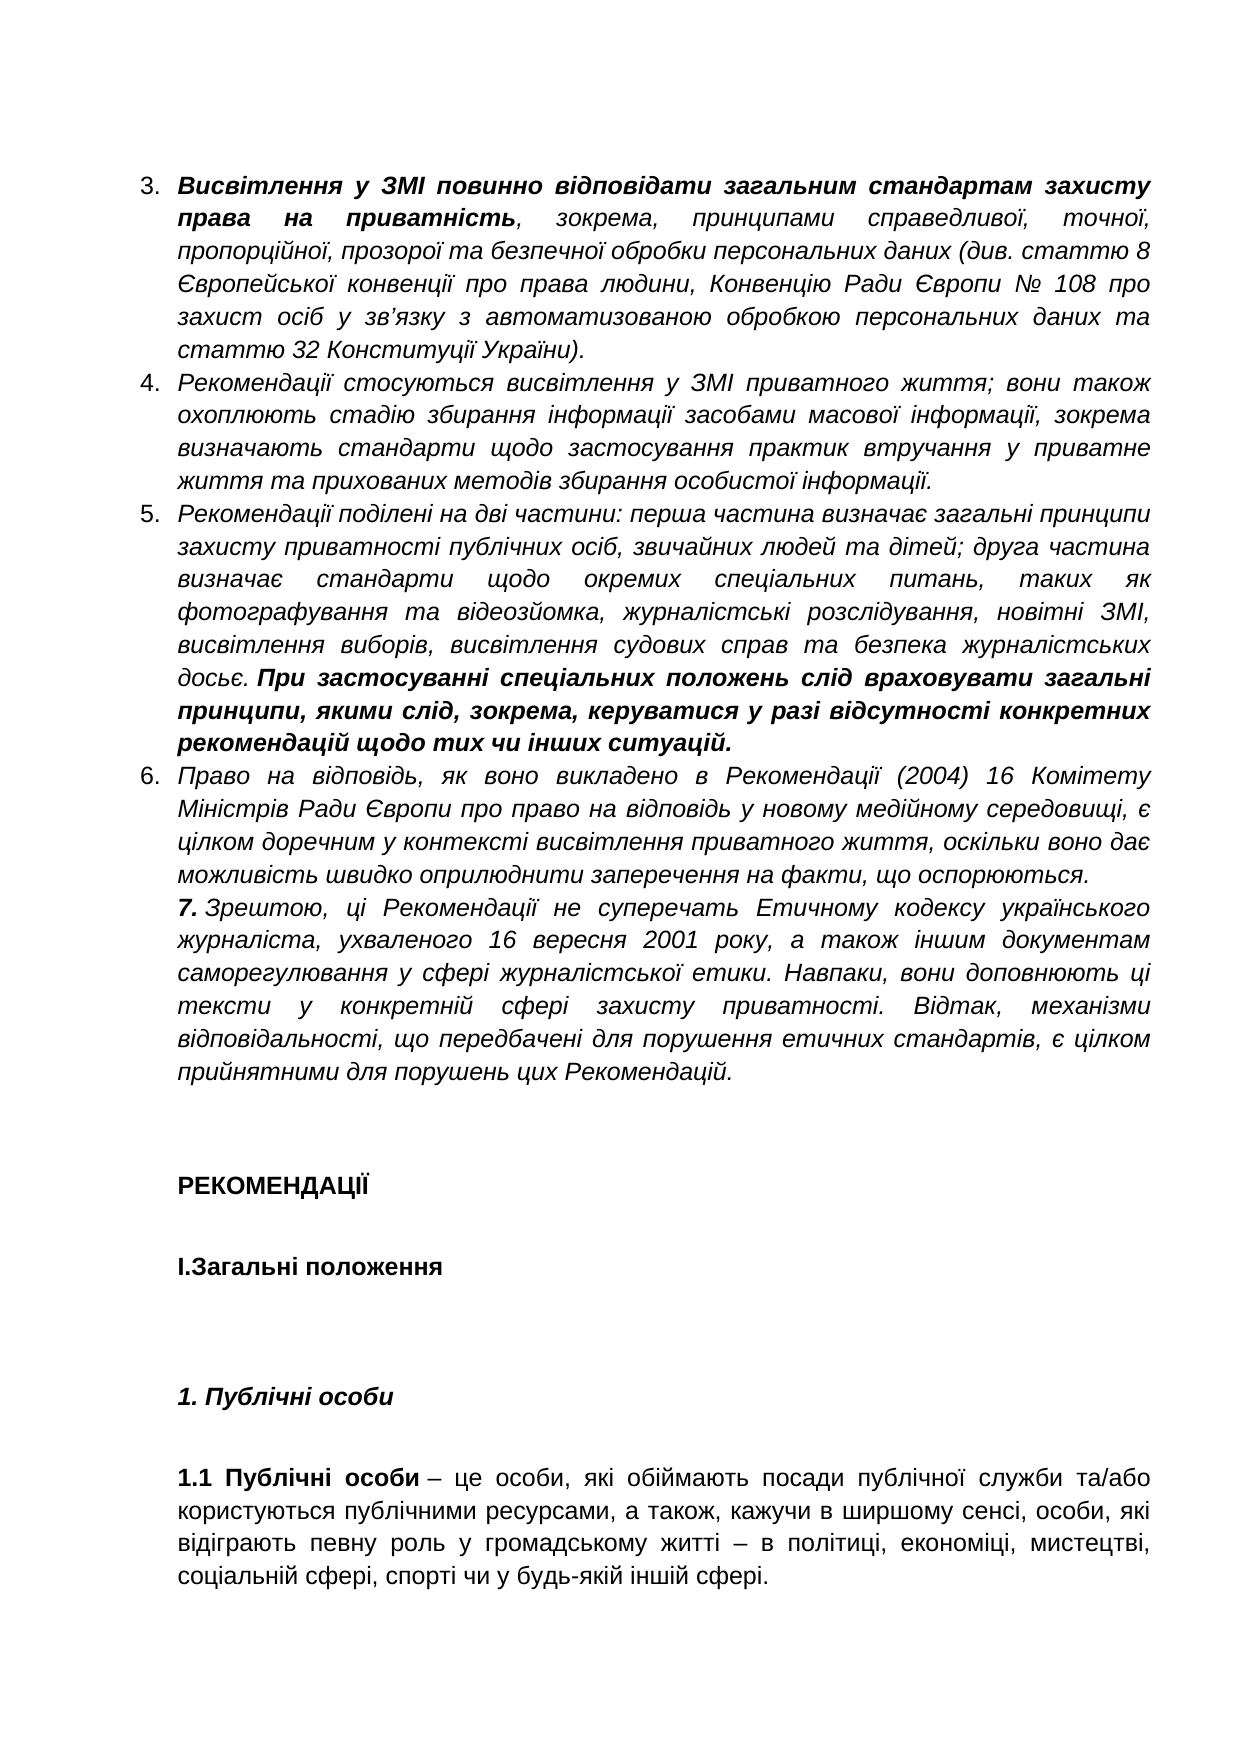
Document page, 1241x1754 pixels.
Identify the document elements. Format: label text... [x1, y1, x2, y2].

text 1.1 Публічні особи – це особи, які обіймають посади публічної служби та/або користуються публічними ресурсами, а також, кажучи в ширшому сенсі, особи, які відіграють певну роль у громадському житті – в політиці, економіці, мистецтві, соціальній сфері, спорті чи у будь-якій іншій сфері. [177, 1459, 1152, 1590]
list Право на відповідь, як воно викладено в Рекомендації (2004) 16 Комітету Міністрів Ради Європи про право на відповідь у новому медійному середовищі, є цілком доречним у контексті висвітлення приватного життя, оскільки воно дає можливість швидко оприлюднити заперечення на факти, що оспорюються. [140, 757, 1152, 888]
text I.Загальні положення [177, 1248, 1152, 1281]
text РЕКОМЕНДАЦІЇ [177, 1167, 1152, 1199]
list Висвітлення у ЗМІ повинно відповідати загальним стандартам захисту права на приватність, зокрема, принципами справедливої, точної, пропорційної, прозорої та безпечної обробки персональних даних (див. статтю 8 Європейської конвенції про права людини, Конвенцію Ради Європи № 108 про захист осіб у зв’язку з автоматизованою обробкою персональних даних та статтю 32 Конституції України). [140, 167, 1152, 363]
text 1. Публічні особи [177, 1377, 1152, 1410]
list Рекомендації поділені на дві частини: перша частина визначає загальні принципи захисту приватності публічних осіб, звичайних людей та дітей; друга частина визначає стандарти щодо окремих спеціальних питань, таких як фотографування та відеозйомка, журналістські розслідування, новітні ЗМІ, висвітлення виборів, висвітлення судових справ та безпека журналістських досьє. При застосуванні спеціальних положень слід враховувати загальні принципи, якими слід, зокрема, керуватися у разі відсутності конкретних рекомендацій щодо тих чи інших ситуацій. [140, 495, 1152, 757]
text 7. Зрештою, ці Рекомендації не суперечать Етичному кодексу українського журналіста, ухваленого 16 вересня 2001 року, а також іншим документам саморегулювання у сфері журналістської етики. Навпаки, вони доповнюють ці тексти у конкретній сфері захисту приватності. Відтак, механізми відповідальності, що передбачені для порушення етичних стандартів, є цілком прийнятними для порушень цих Рекомендацій. [177, 888, 1152, 1085]
list Рекомендації стосуються висвітлення у ЗМІ приватного життя; вони також охоплюють стадію збирання інформації засобами масової інформації, зокрема визначають стандарти щодо застосування практик втручання у приватне життя та прихованих методів збирання особистої інформації. [140, 363, 1152, 495]
